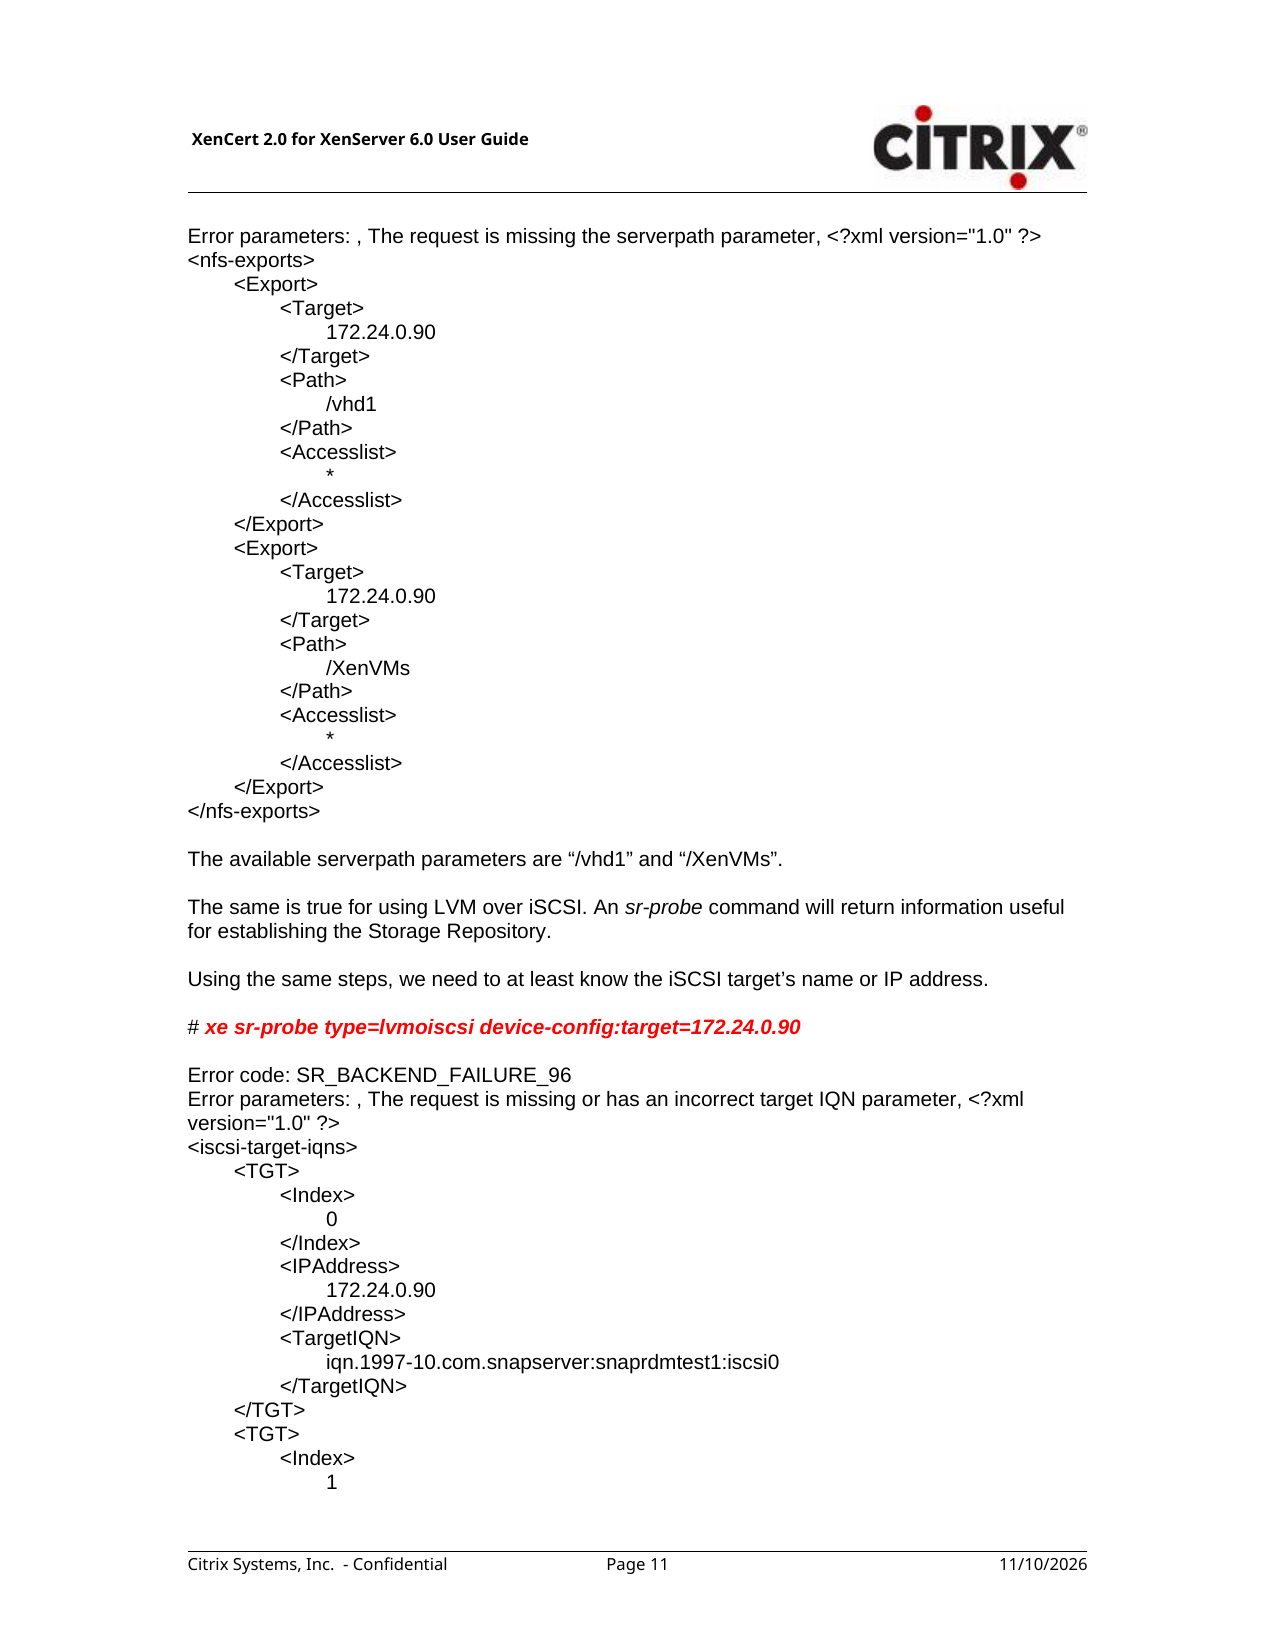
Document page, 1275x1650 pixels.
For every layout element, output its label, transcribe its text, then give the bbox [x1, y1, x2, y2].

text </Accesslist> [187, 751, 1087, 775]
text 172.24.0.90 [187, 583, 1087, 607]
text * [187, 464, 1087, 488]
text <Path> [187, 631, 1087, 655]
text </Export> [187, 775, 1087, 799]
text # xe sr-probe type=lvmoiscsi device-config:target=172.24.0.90 [187, 1015, 1087, 1039]
text <IPAddress> [187, 1254, 1087, 1278]
text iqn.1997-10.com.snapserver:snaprdmtest1:iscsi0 [187, 1350, 1087, 1374]
text <Target> [187, 296, 1087, 320]
text 0 [187, 1206, 1087, 1230]
text 1 [187, 1470, 1087, 1494]
text <Export> [187, 536, 1087, 559]
text <Accesslist> [187, 440, 1087, 464]
text </Index> [187, 1230, 1087, 1254]
text <TGT> [187, 1422, 1087, 1446]
text <Path> [187, 368, 1087, 392]
text </nfs-exports> [187, 799, 1087, 823]
text </TargetIQN> [187, 1374, 1087, 1398]
text * [187, 727, 1087, 751]
text <TGT> [187, 1158, 1087, 1182]
text Error code: SR_BACKEND_FAILURE_96 [187, 1063, 1087, 1087]
text </Accesslist> [187, 488, 1087, 512]
text Error parameters: , The request is missing or has an incorrect target IQN parameter, <?xml version="1.0" ?> [187, 1087, 1087, 1134]
text /vhd1 [187, 392, 1087, 416]
text <Target> [187, 559, 1087, 583]
text </TGT> [187, 1398, 1087, 1422]
picture [873, 105, 1088, 190]
text <iscsi-target-iqns> [187, 1134, 1087, 1158]
text 172.24.0.90 [187, 1278, 1087, 1302]
text /XenVMs [187, 655, 1087, 679]
text </Path> [187, 416, 1087, 440]
text <TargetIQN> [187, 1326, 1087, 1350]
text Using the same steps, we need to at least know the iSCSI target’s name or IP address. [187, 967, 1087, 991]
text </Export> [187, 512, 1087, 536]
text <Index> [187, 1446, 1087, 1470]
text <Index> [187, 1182, 1087, 1206]
text </Target> [187, 344, 1087, 368]
text 172.24.0.90 [187, 320, 1087, 344]
text <Accesslist> [187, 703, 1087, 727]
text The available serverpath parameters are “/vhd1” and “/XenVMs”. [187, 847, 1087, 871]
text Error parameters: , The request is missing the serverpath parameter, <?xml version="1.0" ?> [187, 224, 1087, 248]
text </IPAddress> [187, 1302, 1087, 1326]
text <nfs-exports> [187, 248, 1087, 272]
text The same is true for using LVM over iSCSI. An sr-probe command will return information useful for establishing the Storage Repository. [187, 895, 1087, 943]
text </Path> [187, 679, 1087, 703]
text </Target> [187, 607, 1087, 631]
text <Export> [187, 272, 1087, 296]
